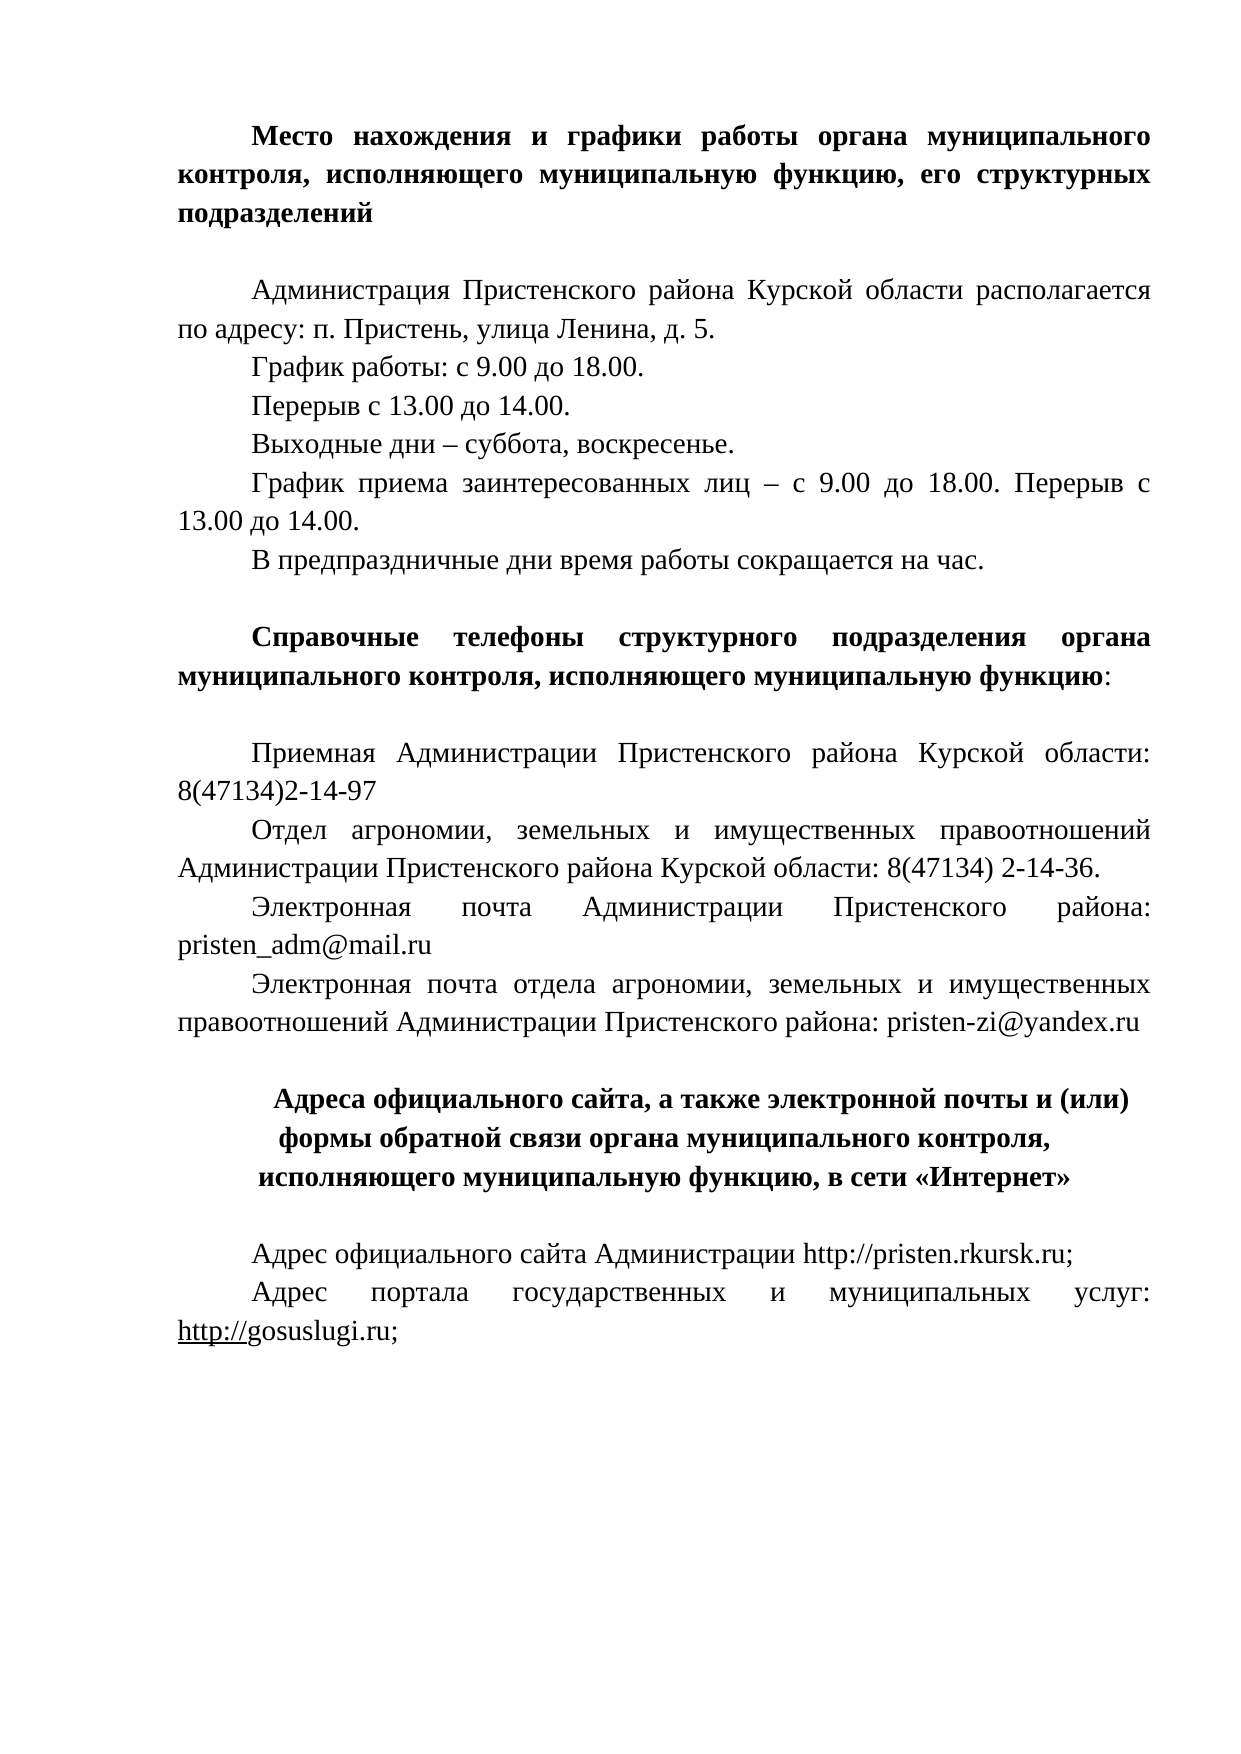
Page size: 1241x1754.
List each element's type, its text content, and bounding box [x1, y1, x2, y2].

text График приема заинтересованных лиц – с 9.00 до 18.00. Перерыв с 13.00 до 14.00. [177, 465, 1152, 537]
text В предпраздничные дни время работы сокращается на час. [177, 542, 1152, 576]
text Перерыв с 13.00 до 14.00. [177, 388, 1152, 421]
text Адрес официального сайта Администрации http://pristen.rkursk.ru; [177, 1236, 1152, 1269]
text Электронная почта Администрации Пристенского района: pristen_adm@mail.ru [177, 889, 1152, 961]
text Адрес портала государственных и муниципальных услуг: http://gosuslugi.ru; [177, 1274, 1152, 1346]
text Место нахождения и графики работы органа муниципального контроля, исполняющего муниципальную функцию, его структурных подразделений [177, 118, 1152, 229]
text График работы: с 9.00 до 18.00. [177, 349, 1152, 383]
text Отдел агрономии, земельных и имущественных правоотношений Администрации Пристенского района Курской области: 8(47134) 2-14-36. [177, 812, 1152, 884]
text Администрация Пристенского района Курской области располагается по адресу: п. Пристень, улица Ленина, д. 5. [177, 272, 1152, 344]
text Адреса официального сайта, а также электронной почты и (или) формы обратной связи органа муниципального контроля, исполняющего муниципальную функцию, в сети «Интернет» [177, 1082, 1152, 1192]
text Выходные дни – суббота, воскресенье. [177, 426, 1152, 460]
text Приемная Администрации Пристенского района Курской области: 8(47134)2-14-97 [177, 735, 1152, 807]
text Справочные телефоны структурного подразделения органа муниципального контроля, исполняющего муниципальную функцию: [177, 619, 1152, 691]
text Электронная почта отдела агрономии, земельных и имущественных правоотношений Администрации Пристенского района: pristen-zi@yandex.ru [177, 966, 1152, 1038]
